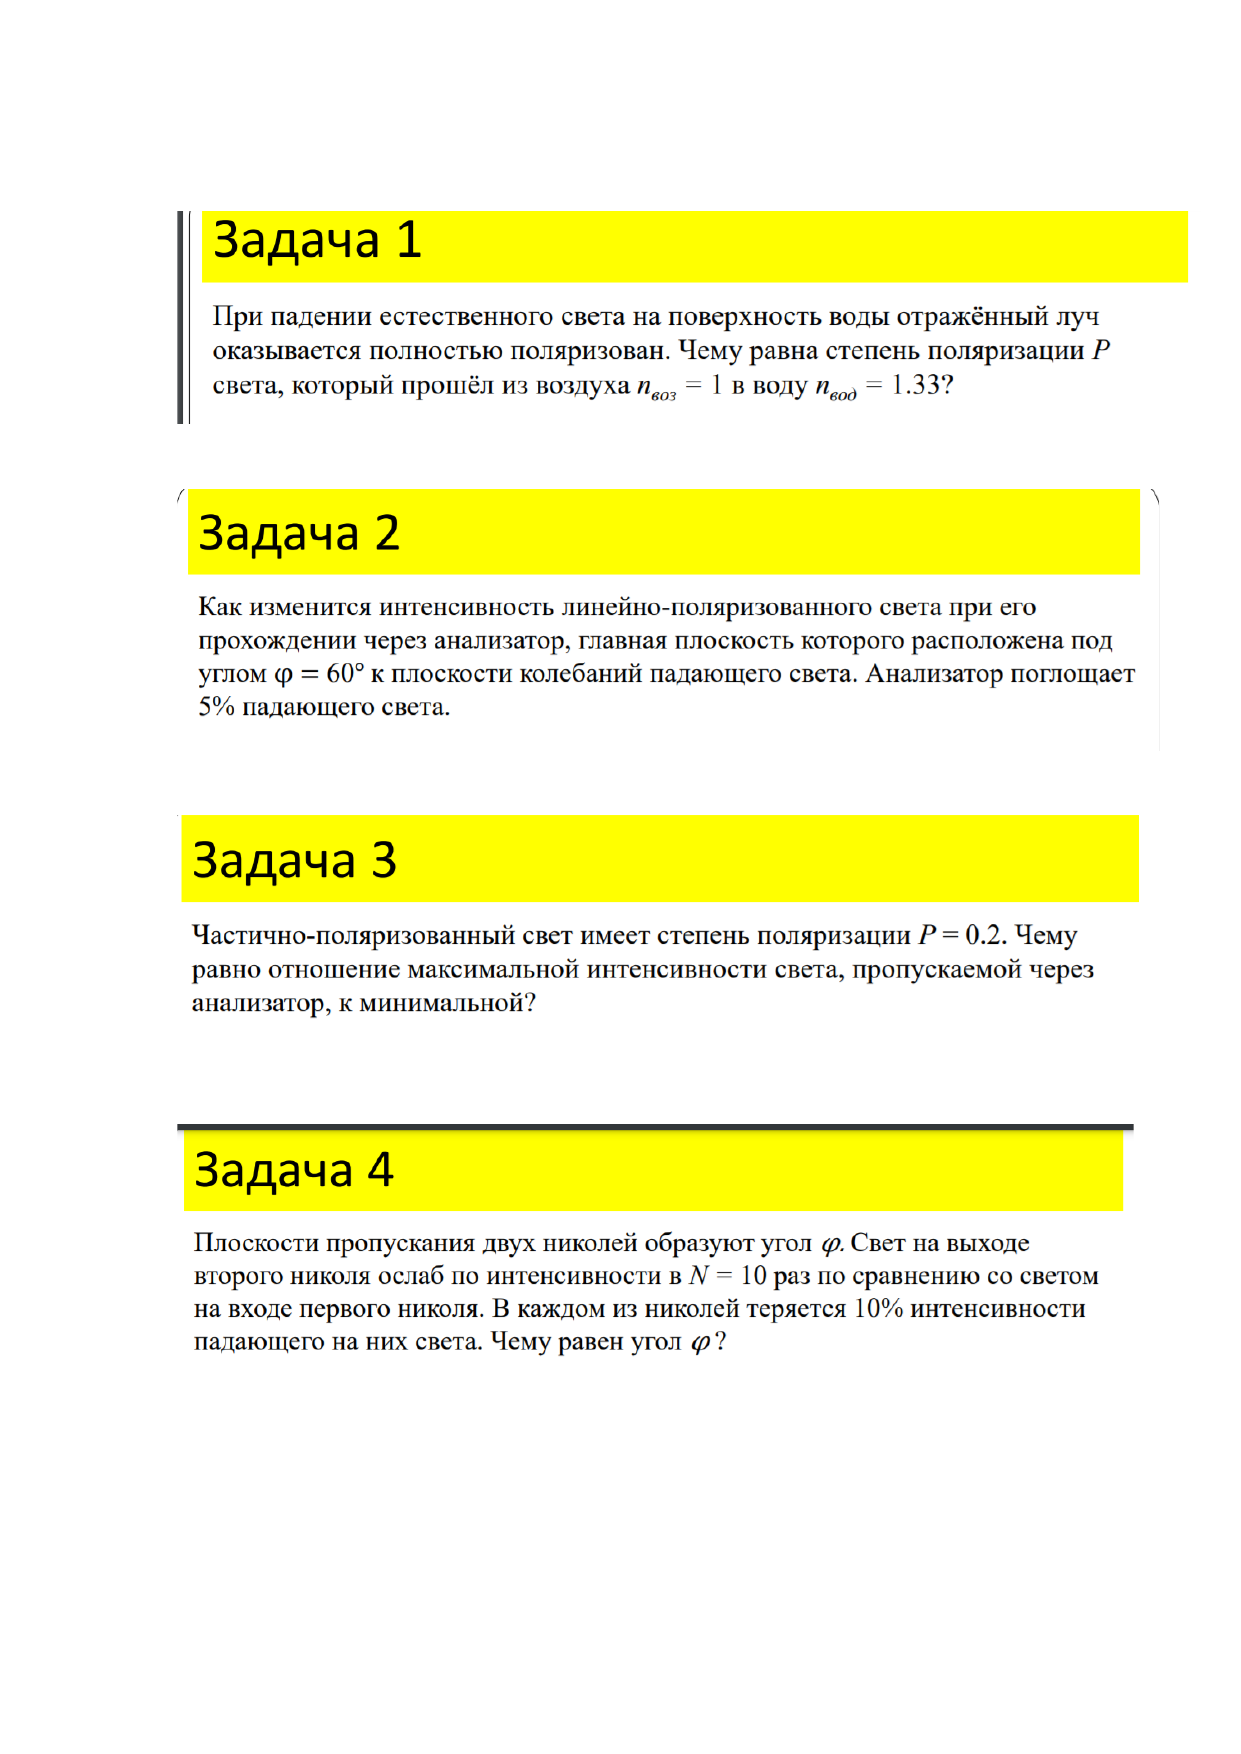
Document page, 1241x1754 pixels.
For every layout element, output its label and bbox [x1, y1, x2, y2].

picture [177, 489, 1160, 751]
picture [177, 1124, 1134, 1369]
picture [177, 815, 1139, 1059]
picture [177, 211, 1201, 424]
